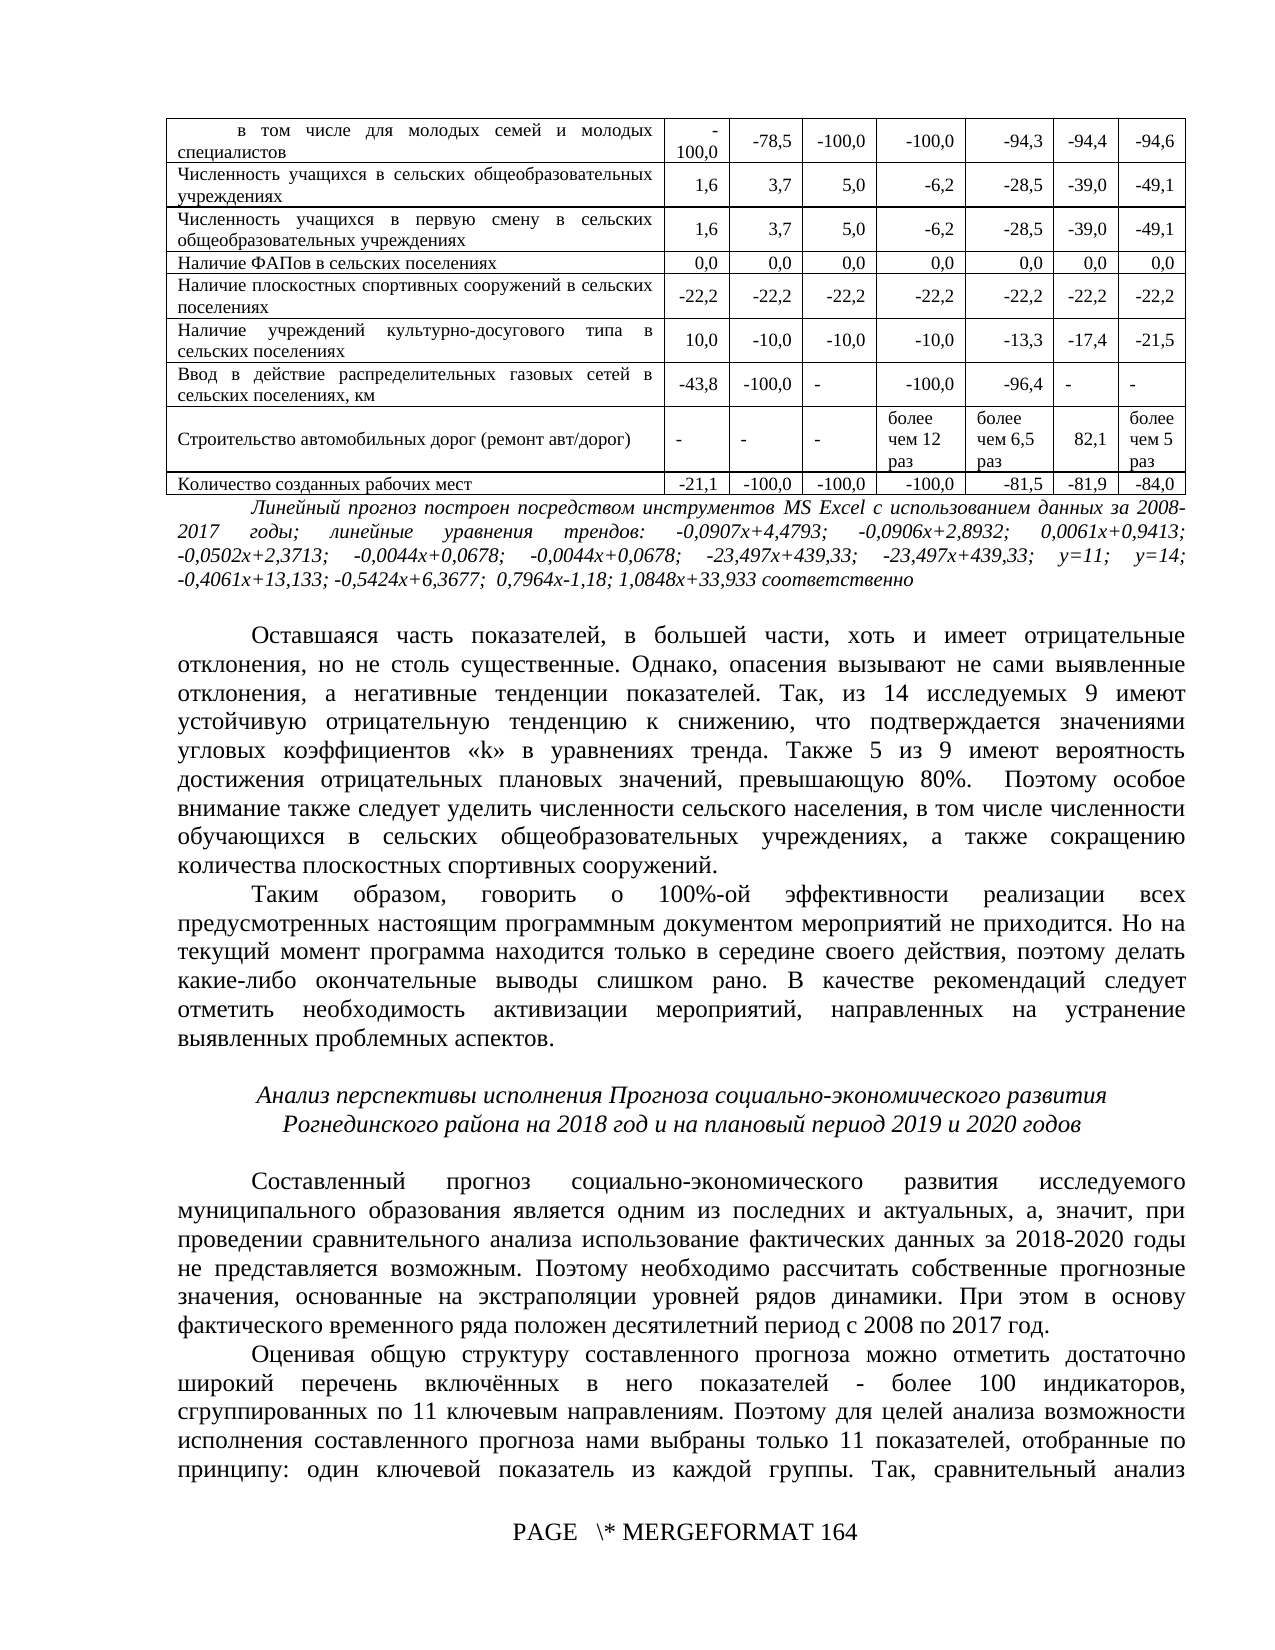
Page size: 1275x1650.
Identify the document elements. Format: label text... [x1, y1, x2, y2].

table_cell 82,1 [1054, 407, 1118, 471]
table_cell Наличие плоскостных спортивных сооружений в сельских поселениях [167, 274, 664, 317]
table_cell -84,0 [1119, 473, 1185, 494]
table_cell - [730, 407, 802, 471]
table_cell -13,3 [966, 319, 1053, 362]
text Оставшаяся часть показателей, в большей части, хоть и имеет отрицательные отклонения, но не столь существенные. Однако, опасения вызывают не сами выявленные отклонения, а негативные тенденции показателей. Так, из 14 исследуемых 9 имеют устойчивую отрицательную тенденцию к снижению, что подтверждается значениями угловых коэффициентов «k» в уравнениях тренда. Также 5 из 9 имеют вероятность достижения отрицательных плановых значений, превышающую 80%. Поэтому особое внимание также следует уделить численности сельского населения, в том числе численности обучающихся в сельских общеобразовательных учреждениях, а также сокращению количества плоскостных спортивных сооружений. [177, 620, 1186, 879]
table_cell Численность учащихся в сельских общеобразовательных учреждениях [167, 163, 664, 206]
table_cell Строительство автомобильных дорог (ремонт авт/дорог) [167, 407, 664, 471]
table_cell Наличие учреждений культурно-досугового типа в сельских поселениях [167, 319, 664, 362]
table_cell Численность учащихся в первую смену в сельских общеобразовательных учреждениях [167, 208, 664, 251]
table_cell 3,7 [730, 163, 802, 206]
table_cell -10,0 [877, 319, 965, 362]
table_cell -100,0 [877, 119, 965, 162]
table_cell -100,0 [803, 473, 876, 494]
table_cell -22,2 [966, 274, 1053, 317]
table_cell -28,5 [966, 208, 1053, 251]
table_cell -100,0 [877, 363, 965, 406]
table_cell - [1054, 363, 1118, 406]
text Таким образом, говорить о 100%-ой эффективности реализации всех предусмотренных настоящим программным документом мероприятий не приходится. Но на текущий момент программа находится только в середине своего действия, поэтому делать какие-либо окончательные выводы слишком рано. В качестве рекомендаций следует отметить необходимость активизации мероприятий, направленных на устранение выявленных проблемных аспектов. [177, 879, 1186, 1051]
table_cell -81,5 [966, 473, 1053, 494]
table_cell -22,2 [1054, 274, 1118, 317]
table_cell -96,4 [966, 363, 1053, 406]
table_cell 0,0 [966, 252, 1053, 273]
table_cell -100,0 [803, 119, 876, 162]
table_cell 0,0 [730, 252, 802, 273]
table_cell -6,2 [877, 208, 965, 251]
table_cell - [803, 407, 876, 471]
table_cell -6,2 [877, 163, 965, 206]
table_cell -100,0 [730, 473, 802, 494]
table_cell -22,2 [730, 274, 802, 317]
table_cell в том числе для молодых семей и молодых специалистов [167, 119, 664, 162]
table_cell 0,0 [665, 252, 729, 273]
table_cell -22,2 [877, 274, 965, 317]
table_cell - [803, 363, 876, 406]
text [177, 1339, 1186, 1483]
table_cell -94,6 [1119, 119, 1185, 162]
table_cell Наличие ФАПов в сельских поселениях [167, 252, 664, 273]
table_cell 0,0 [803, 252, 876, 273]
table_cell - [665, 407, 729, 471]
table_cell 1,6 [665, 163, 729, 206]
table_cell -28,5 [966, 163, 1053, 206]
table_cell -10,0 [730, 319, 802, 362]
table_cell -94,3 [966, 119, 1053, 162]
table_cell 0,0 [877, 252, 965, 273]
table_cell 5,0 [803, 208, 876, 251]
text Анализ перспективы исполнения Прогноза социально-экономического развития Рогнединского района на 2018 год и на плановый период 2019 и 2020 годов [177, 1080, 1186, 1138]
table_cell более чем 5 раз [1119, 407, 1185, 471]
text Составленный прогноз социально-экономического развития исследуемого муниципального образования является одним из последних и актуальных, а, значит, при проведении сравнительного анализа использование фактических данных за 2018-2020 годы не представляется возможным. Поэтому необходимо рассчитать собственные прогнозные значения, основанные на экстраполяции уровней рядов динамики. При этом в основу фактического временного ряда положен десятилетний период с 2008 по 2017 год. [177, 1166, 1186, 1339]
table_cell 1,6 [665, 208, 729, 251]
table_cell 5,0 [803, 163, 876, 206]
table_cell -21,5 [1119, 319, 1185, 362]
table_cell 3,7 [730, 208, 802, 251]
table_cell -22,2 [665, 274, 729, 317]
table_cell -94,4 [1054, 119, 1118, 162]
table_cell -81,9 [1054, 473, 1118, 494]
text Линейный прогноз построен посредством инструментов MS Excel с использованием данных за 2008-2017 годы; линейные уравнения трендов: -0,0907х+4,4793; -0,0906х+2,8932; 0,0061х+0,9413; -0,0502х+2,3713; -0,0044х+0,0678; -0,0044х+0,0678; -23,497х+439,33; -23,497х+439,33; у=11; у=14; -0,4061х+13,133; -0,5424х+6,3677; 0,7964х-1,18; 1,0848х+33,933 соответственно [177, 495, 1186, 591]
table_cell 10,0 [665, 319, 729, 362]
table_cell -39,0 [1054, 208, 1118, 251]
table_cell -21,1 [665, 473, 729, 494]
table_cell -100,0 [730, 363, 802, 406]
table_cell -10,0 [803, 319, 876, 362]
table_cell -49,1 [1119, 208, 1185, 251]
table_cell -100,0 [665, 119, 729, 162]
table_cell -22,2 [1119, 274, 1185, 317]
table_cell -100,0 [877, 473, 965, 494]
table_cell 0,0 [1054, 252, 1118, 273]
table_cell Ввод в действие распределительных газовых сетей в сельских поселениях, км [167, 363, 664, 406]
table_cell -43,8 [665, 363, 729, 406]
table_cell 0,0 [1119, 252, 1185, 273]
table_cell -78,5 [730, 119, 802, 162]
table_cell Количество созданных рабочих мест [167, 473, 664, 494]
table_cell -39,0 [1054, 163, 1118, 206]
table_cell -49,1 [1119, 163, 1185, 206]
table_cell -22,2 [803, 274, 876, 317]
table_cell -17,4 [1054, 319, 1118, 362]
table_cell - [1119, 363, 1185, 406]
table_cell более чем 6,5 раз [966, 407, 1053, 471]
table_cell более чем 12 раз [877, 407, 965, 471]
